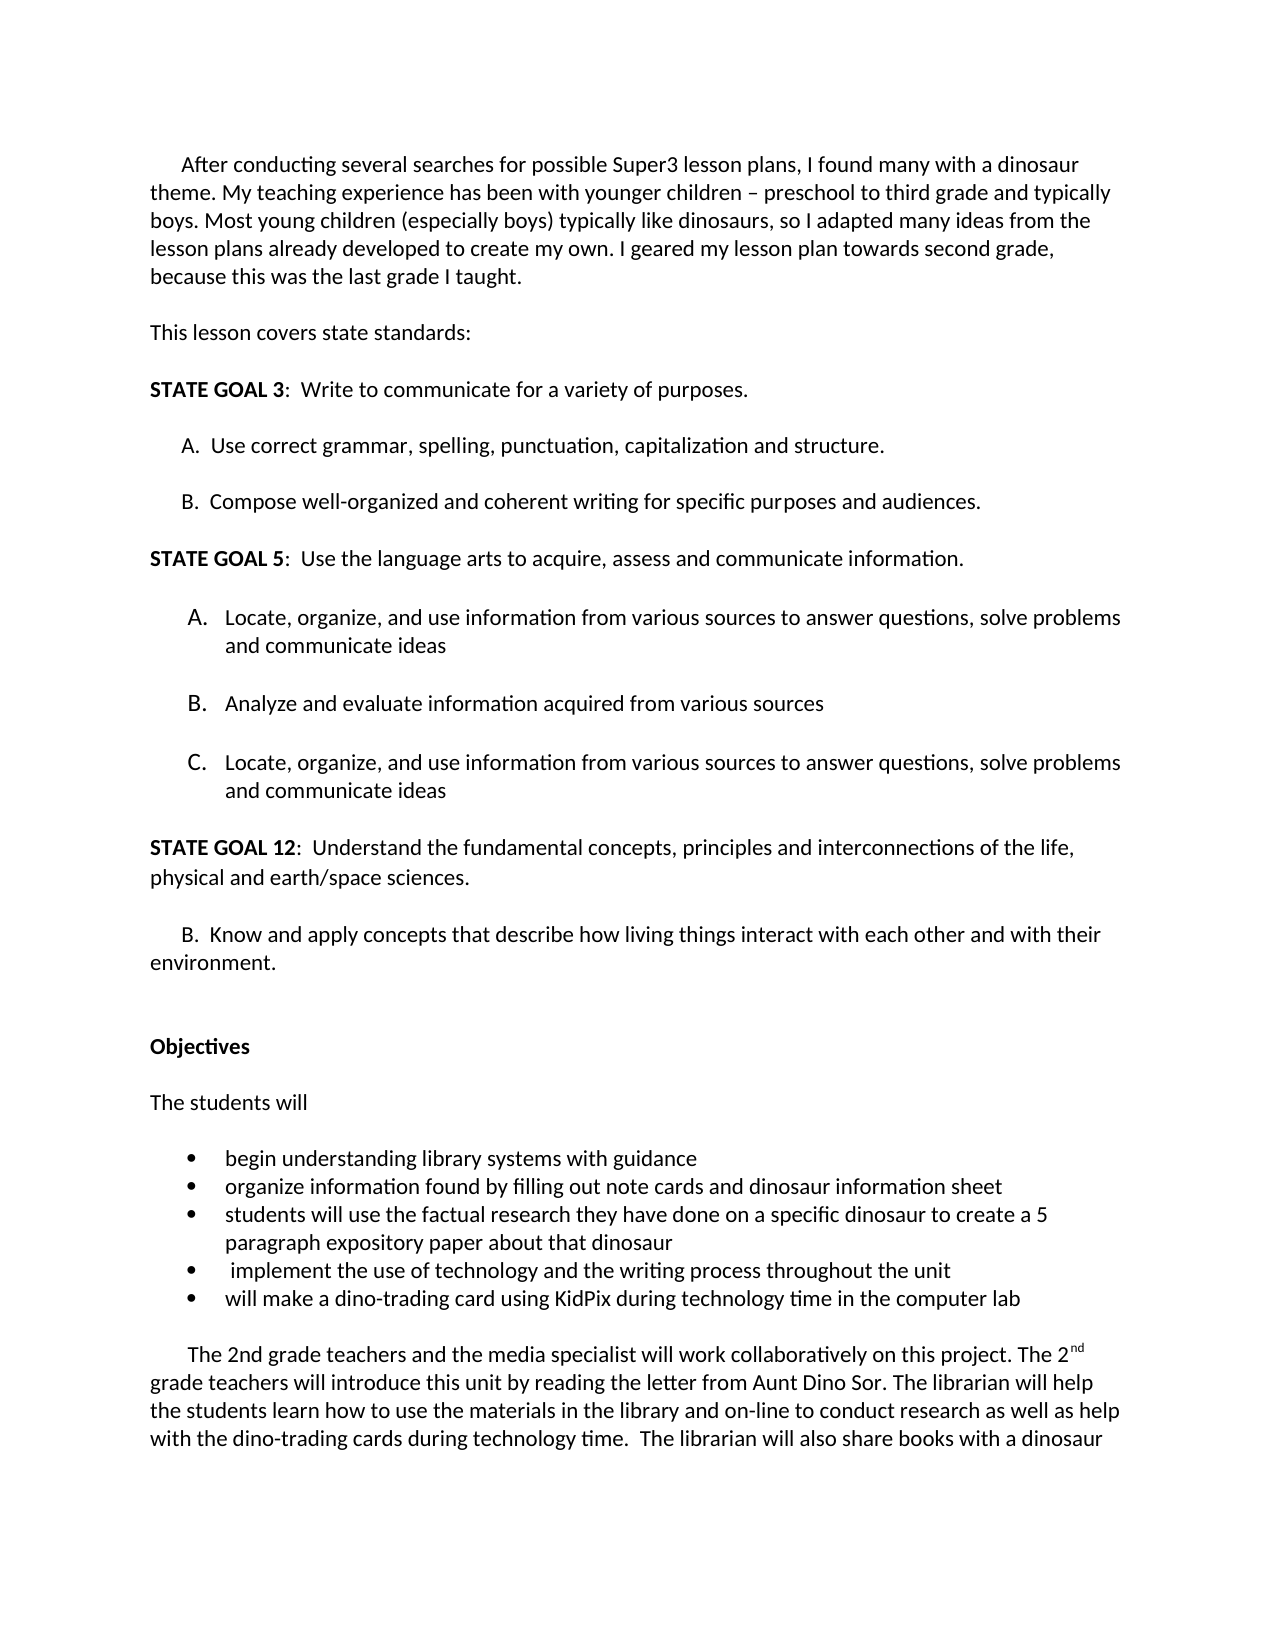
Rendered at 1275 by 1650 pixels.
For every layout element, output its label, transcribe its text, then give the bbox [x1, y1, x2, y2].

list implement the use of technology and the writing process throughout the unit [187, 1256, 1125, 1284]
text STATE GOAL 5: Use the language arts to acquire, assess and communicate information. [150, 543, 1125, 573]
text STATE GOAL 12: Understand the fundamental concepts, principles and interconnections of the life, physical and earth/space sciences. [150, 832, 1125, 891]
list organize information found by filling out note cards and dinosaur information sheet [187, 1172, 1125, 1200]
text This lesson covers state standards: [150, 318, 1125, 346]
list students will use the factual research they have done on a specific dinosaur to create a 5 paragraph expository paper about that dinosaur [187, 1200, 1125, 1256]
text The students will [150, 1088, 1125, 1116]
list begin understanding library systems with guidance [187, 1144, 1125, 1172]
list Locate, organize, and use information from various sources to answer questions, solve problems and communicate ideas [187, 746, 1125, 804]
list Analyze and evaluate information acquired from various sources [187, 687, 1125, 718]
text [150, 1340, 1125, 1452]
list Locate, organize, and use information from various sources to answer questions, solve problems and communicate ideas [187, 601, 1125, 659]
text A. Use correct grammar, spelling, punctuation, capitalization and structure. [150, 431, 1125, 459]
text After conducting several searches for possible Super3 lesson plans, I found many with a dinosaur theme. My teaching experience has been with younger children – preschool to third grade and typically boys. Most young children (especially boys) typically like dinosaurs, so I adapted many ideas from the lesson plans already developed to create my own. I geared my lesson plan towards second grade, because this was the last grade I taught. [150, 150, 1125, 290]
list will make a dino-trading card using KidPix during technology time in the computer lab [187, 1284, 1125, 1312]
text Objectives [150, 1032, 1125, 1060]
text B. Know and apply concepts that describe how living things interact with each other and with their environment. [150, 920, 1125, 976]
text STATE GOAL 3: Write to communicate for a variety of purposes. [150, 374, 1125, 403]
text B. Compose well-organized and coherent writing for specific purposes and audiences. [150, 487, 1125, 515]
